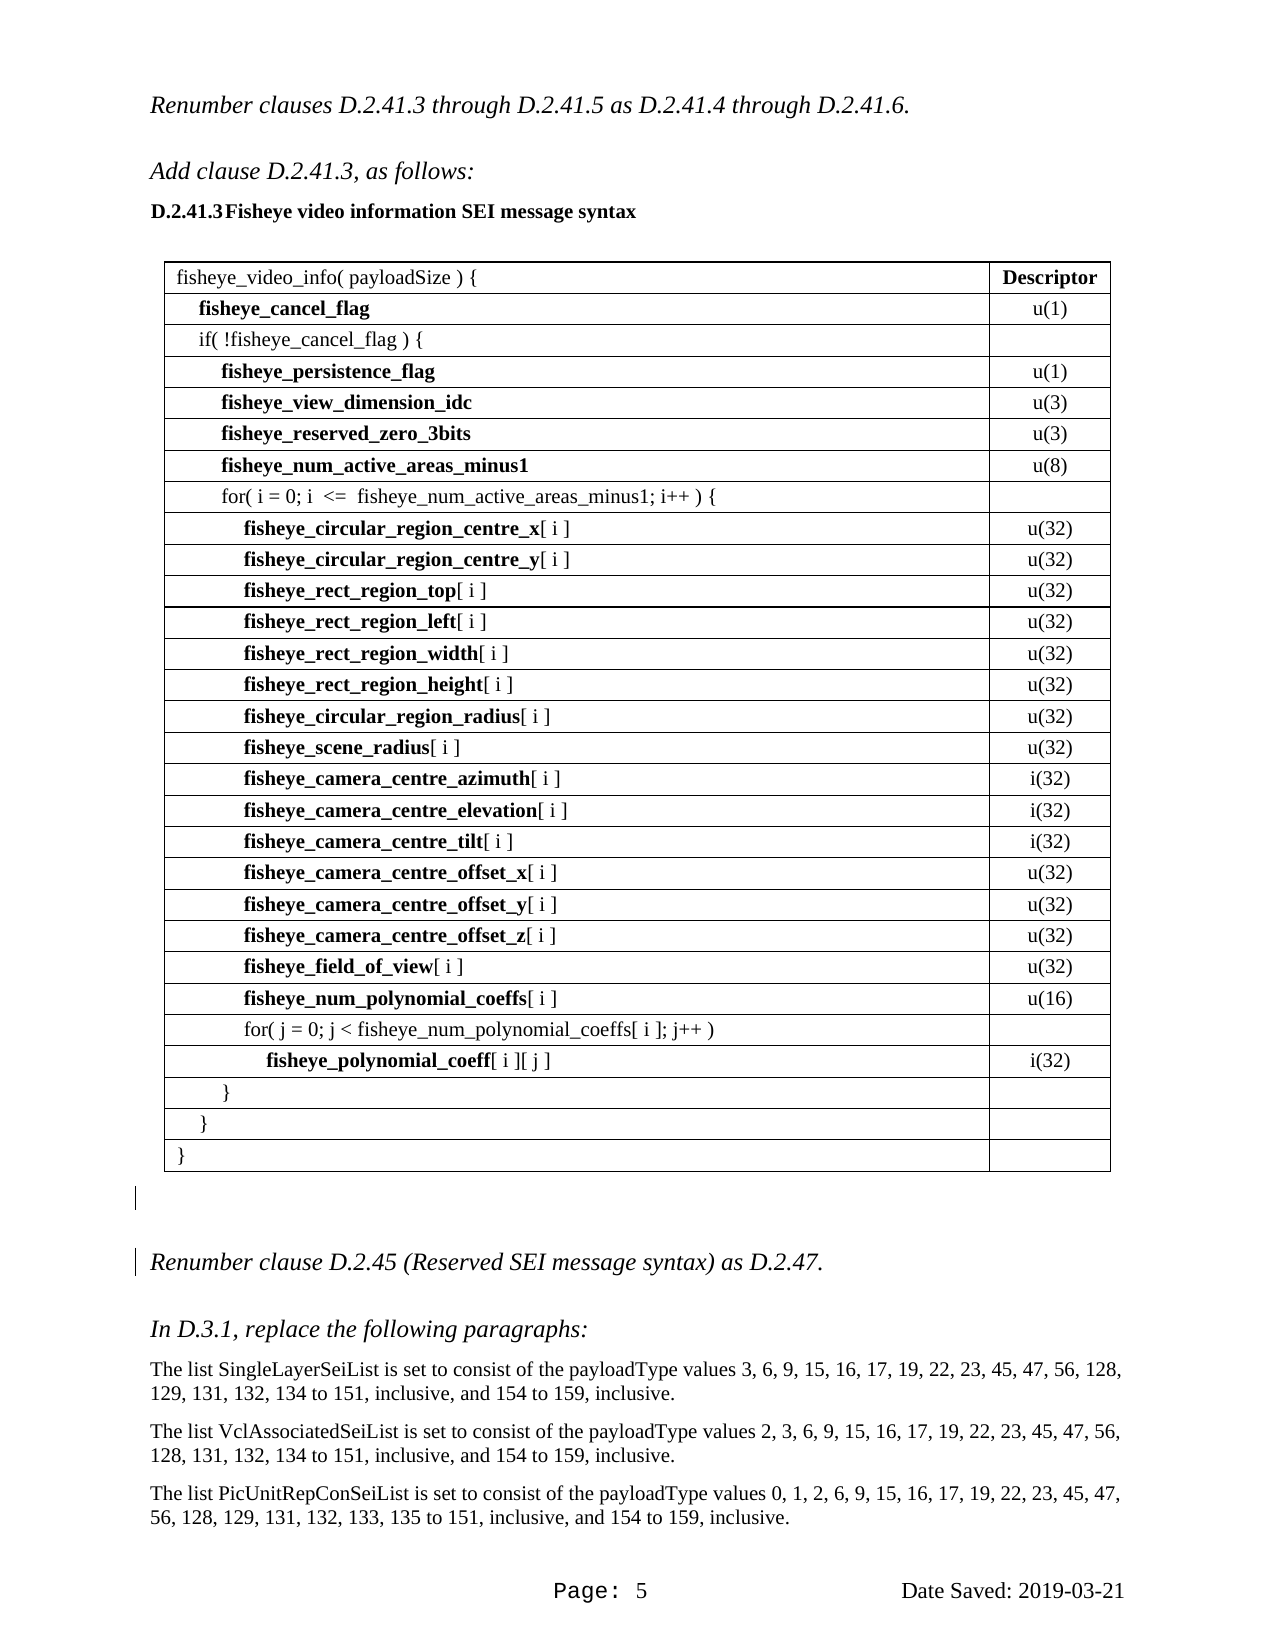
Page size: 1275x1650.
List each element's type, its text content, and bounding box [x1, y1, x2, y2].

table_cell [990, 482, 1110, 512]
table_cell i(32) [990, 796, 1110, 826]
table_cell fisheye_scene_radius[ i ] [165, 733, 989, 763]
table_cell fisheye_cancel_flag [165, 294, 989, 324]
table_cell u(32) [990, 701, 1110, 732]
table_cell fisheye_camera_centre_elevation[ i ] [165, 796, 989, 826]
table_cell i(32) [990, 764, 1110, 794]
table_cell u(8) [990, 451, 1110, 481]
table_cell fisheye_field_of_view[ i ] [165, 952, 989, 983]
table_cell fisheye_circular_region_centre_x[ i ] [165, 513, 989, 544]
table_cell fisheye_reserved_zero_3bits [165, 419, 989, 449]
text The list PicUnitRepConSeiList is set to consist of the payloadType values 0, 1, 2, 6, 9, 15, 16, 17, 19, 22, 23, 45, 47, 56, 128, 129, 131, 132, 133, 135 to 151, inclusive, and 154 to 159, inclusive. [150, 1481, 1125, 1529]
table_cell fisheye_rect_region_height[ i ] [165, 670, 989, 700]
table_cell i(32) [990, 827, 1110, 857]
table_cell } [165, 1140, 989, 1171]
table_cell u(32) [990, 545, 1110, 575]
table_cell u(1) [990, 357, 1110, 387]
table_cell i(32) [990, 1046, 1110, 1077]
table_cell fisheye_camera_centre_offset_x[ i ] [165, 858, 989, 888]
table_cell u(32) [990, 670, 1110, 700]
table_cell fisheye_view_dimension_idc [165, 388, 989, 418]
table_cell [990, 325, 1110, 356]
table_cell fisheye_rect_region_top[ i ] [165, 576, 989, 606]
table_cell fisheye_camera_centre_offset_y[ i ] [165, 890, 989, 920]
table_cell [990, 1140, 1110, 1171]
text Renumber clauses D.2.41.3 through D.2.41.5 as D.2.41.4 through D.2.41.6. [150, 90, 1125, 119]
text The list SingleLayerSeiList is set to consist of the payloadType values 3, 6, 9, 15, 16, 17, 19, 22, 23, 45, 47, 56, 128, 129, 131, 132, 134 to 151, inclusive, and 154 to 159, inclusive. [150, 1357, 1125, 1405]
table_cell for( i = 0; i <= fisheye_num_active_areas_minus1; i++ ) { [165, 482, 989, 512]
table_cell u(32) [990, 858, 1110, 888]
table_cell u(32) [990, 513, 1110, 544]
table_cell if( !fisheye_cancel_flag ) { [165, 325, 989, 356]
text D.2.41.3 Fisheye video information SEI message syntax [151, 199, 1125, 223]
table_cell fisheye_camera_centre_tilt[ i ] [165, 827, 989, 857]
table_cell u(32) [990, 576, 1110, 606]
table_cell u(3) [990, 419, 1110, 449]
text The list VclAssociatedSeiList is set to consist of the payloadType values 2, 3, 6, 9, 15, 16, 17, 19, 22, 23, 45, 47, 56, 128, 131, 132, 134 to 151, inclusive, and 154 to 159, inclusive. [150, 1419, 1125, 1467]
table_header Descriptor [990, 263, 1110, 293]
table_header fisheye_video_info( payloadSize ) { [165, 263, 989, 293]
text In D.3.1, replace the following paragraphs: [150, 1314, 1125, 1342]
table_cell u(16) [990, 984, 1110, 1014]
table_cell u(32) [990, 733, 1110, 763]
table_cell fisheye_rect_region_left[ i ] [165, 608, 989, 638]
table_cell fisheye_num_active_areas_minus1 [165, 451, 989, 481]
table_cell [990, 1015, 1110, 1045]
table_cell u(3) [990, 388, 1110, 418]
table_cell } [165, 1078, 989, 1108]
table_cell u(32) [990, 921, 1110, 951]
table_cell } [165, 1109, 989, 1139]
table_cell u(1) [990, 294, 1110, 324]
table_cell u(32) [990, 639, 1110, 669]
table_cell fisheye_circular_region_centre_y[ i ] [165, 545, 989, 575]
table_cell u(32) [990, 890, 1110, 920]
table_cell fisheye_rect_region_width[ i ] [165, 639, 989, 669]
table_cell fisheye_polynomial_coeff[ i ][ j ] [165, 1046, 989, 1077]
table_cell fisheye_num_polynomial_coeffs[ i ] [165, 984, 989, 1014]
table_cell fisheye_circular_region_radius[ i ] [165, 701, 989, 732]
text Add clause D.2.41.3, as follows: [150, 156, 1125, 185]
table_cell fisheye_camera_centre_azimuth[ i ] [165, 764, 989, 794]
table_cell u(32) [990, 952, 1110, 983]
table_cell [990, 1078, 1110, 1108]
table_cell fisheye_camera_centre_offset_z[ i ] [165, 921, 989, 951]
table_cell u(32) [990, 608, 1110, 638]
table_cell [990, 1109, 1110, 1139]
table_cell fisheye_persistence_flag [165, 357, 989, 387]
text Renumber clause D.2.45 (Reserved SEI message syntax) as D.2.47. [150, 1247, 1125, 1276]
table_cell for( j = 0; j < fisheye_num_polynomial_coeffs[ i ]; j++ ) [165, 1015, 989, 1045]
